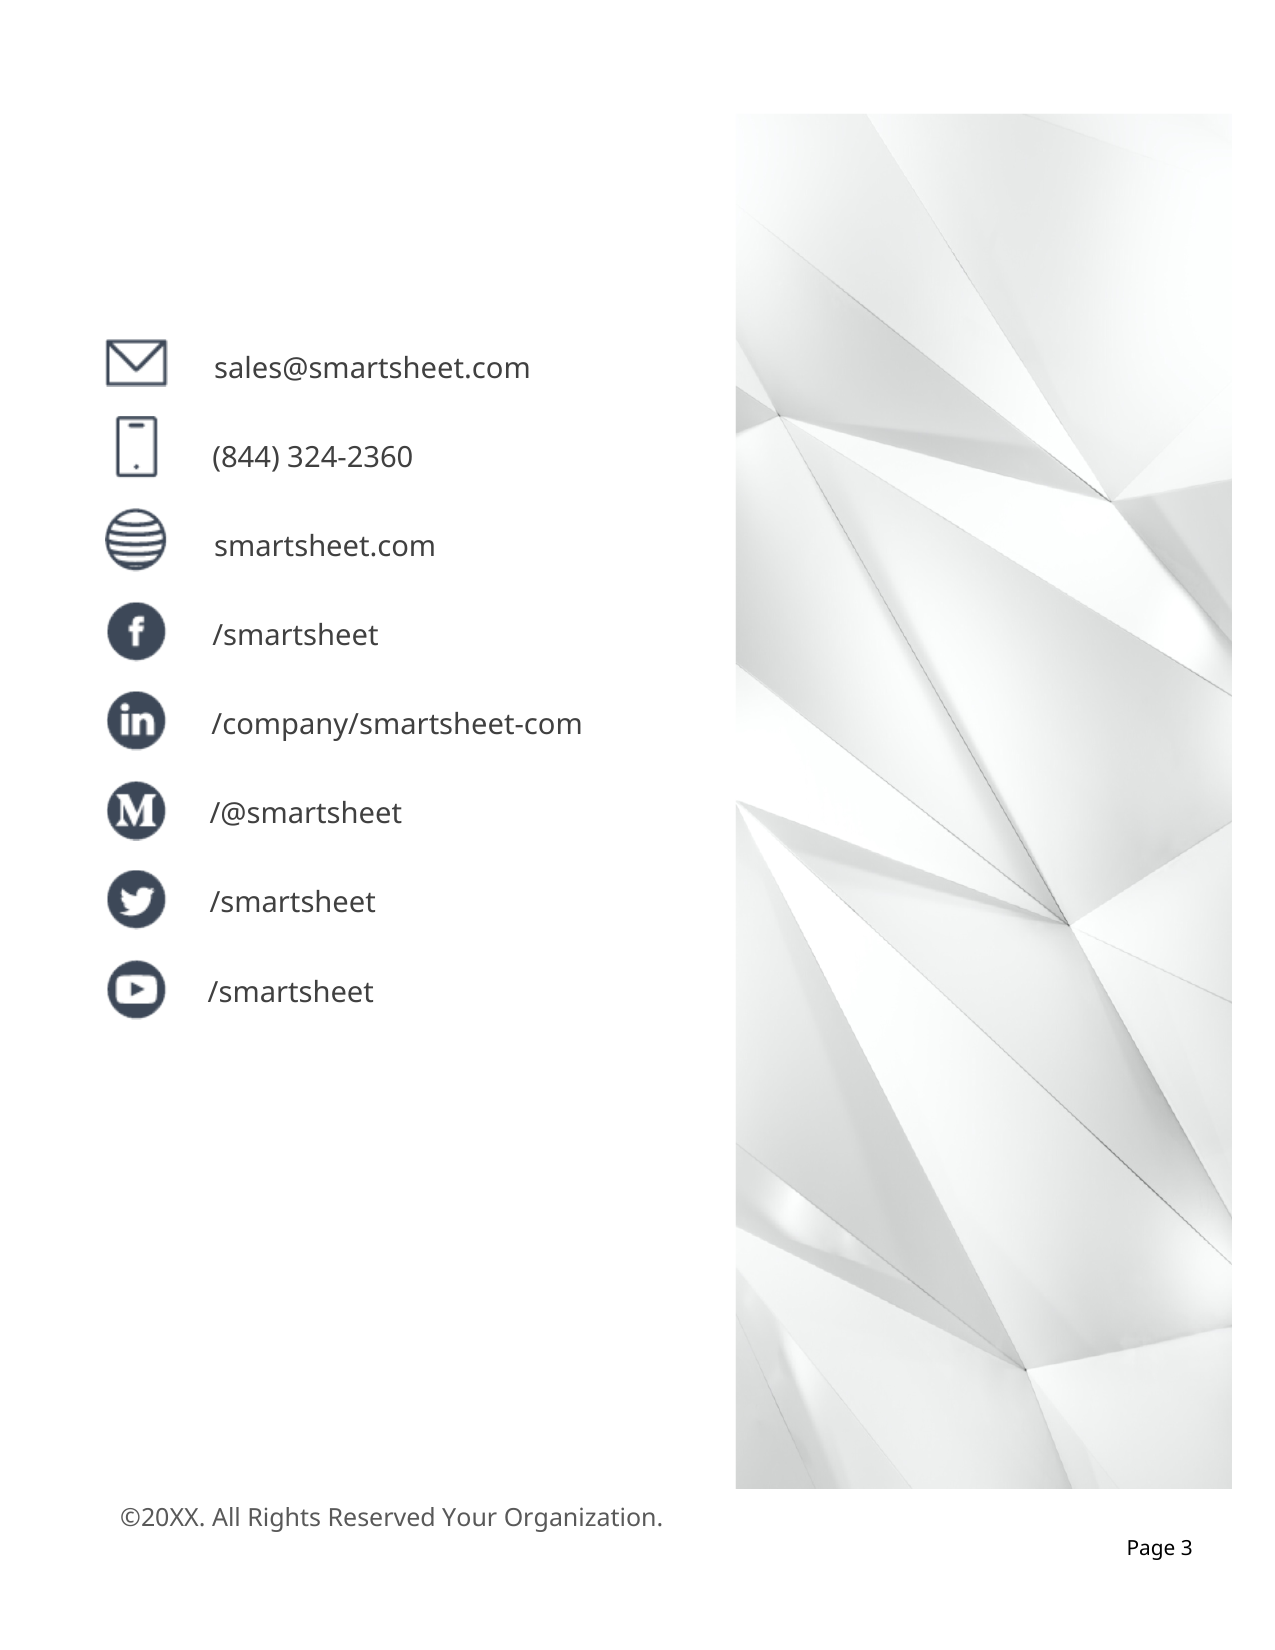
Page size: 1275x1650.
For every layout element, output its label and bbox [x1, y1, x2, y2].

picture [106, 691, 167, 751]
picture [106, 870, 167, 930]
picture [736, 115, 1232, 1488]
picture [105, 508, 168, 572]
picture [106, 959, 167, 1020]
picture [106, 601, 167, 662]
picture [106, 780, 167, 841]
picture [105, 339, 168, 387]
picture [115, 416, 158, 479]
